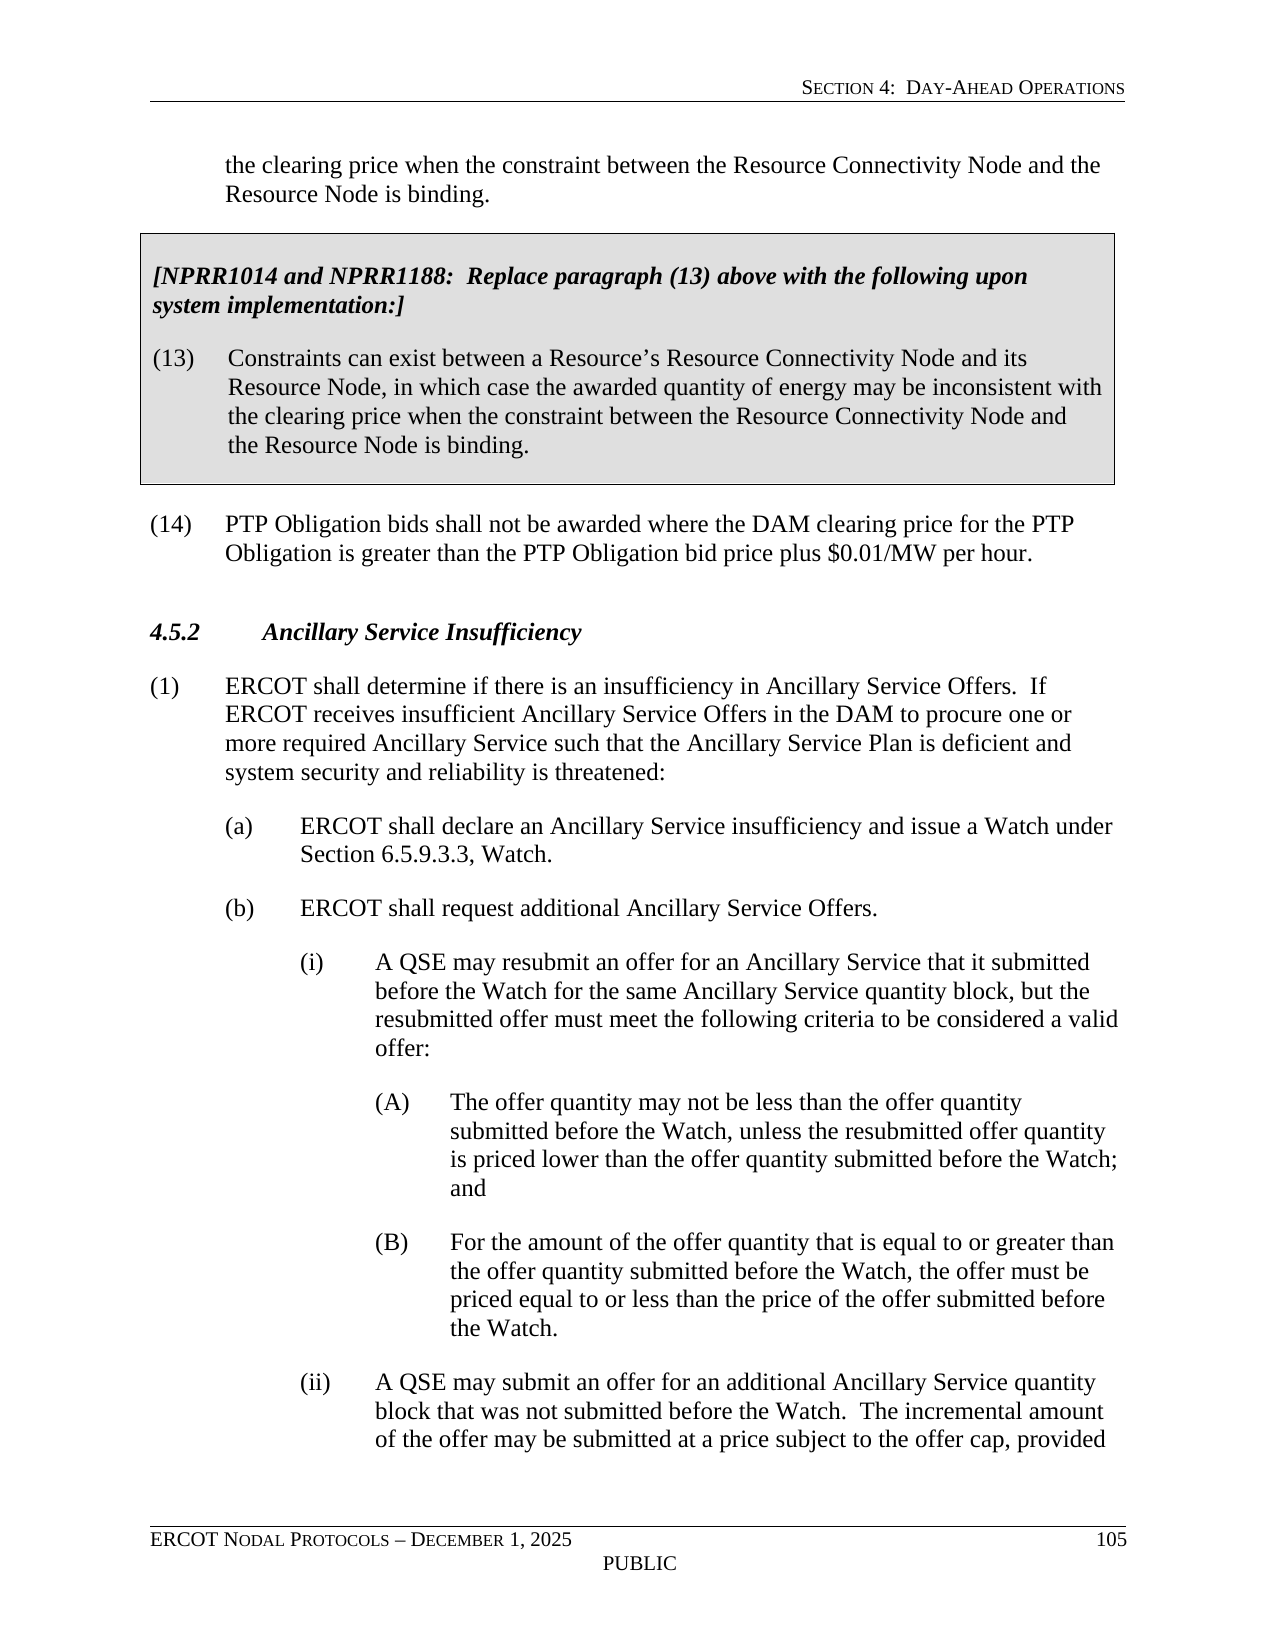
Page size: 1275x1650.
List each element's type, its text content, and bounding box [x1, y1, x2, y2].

text (i) A QSE may resubmit an offer for an Ancillary Service that it submitted before the Watch for the same Ancillary Service quantity block, but the resubmitted offer must meet the following criteria to be considered a valid offer: [300, 947, 1125, 1062]
text (1) ERCOT shall determine if there is an insufficiency in Ancillary Service Offers. If ERCOT receives insufficient Ancillary Service Offers in the DAM to procure one or more required Ancillary Service such that the Ancillary Service Plan is deficient and system security and reliability is threatened: [150, 671, 1125, 786]
list (B) For the amount of the offer quantity that is equal to or greater than the offer quantity submitted before the Watch, the offer must be priced equal to or less than the price of the offer submitted before the Watch. [375, 1227, 1125, 1342]
table_header [NPRR1014 and NPRR1188: Replace paragraph (13) above with the following upon system implementation:] (13) Constraints can exist between a Resource’s Resource Connectivity Node and its Resource Node, in which case the awarded quantity of energy may be inconsistent with the clearing price when the constraint between the Resource Connectivity Node and the Resource Node is binding. [141, 234, 1114, 483]
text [300, 1367, 1125, 1453]
text 4.5.2 Ancillary Service Insufficiency [150, 617, 1125, 646]
text (14) PTP Obligation bids shall not be awarded where the DAM clearing price for the PTP Obligation is greater than the PTP Obligation bid price plus $0.01/MW per hour. [150, 509, 1125, 567]
list (a) ERCOT shall declare an Ancillary Service insufficiency and issue a Watch under Section 6.5.9.3.3, Watch. [225, 811, 1125, 868]
list (A) The offer quantity may not be less than the offer quantity submitted before the Watch, unless the resubmitted offer quantity is priced lower than the offer quantity submitted before the Watch; and [375, 1087, 1125, 1202]
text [150, 150, 1125, 207]
list (b) ERCOT shall request additional Ancillary Service Offers. [225, 893, 1125, 922]
